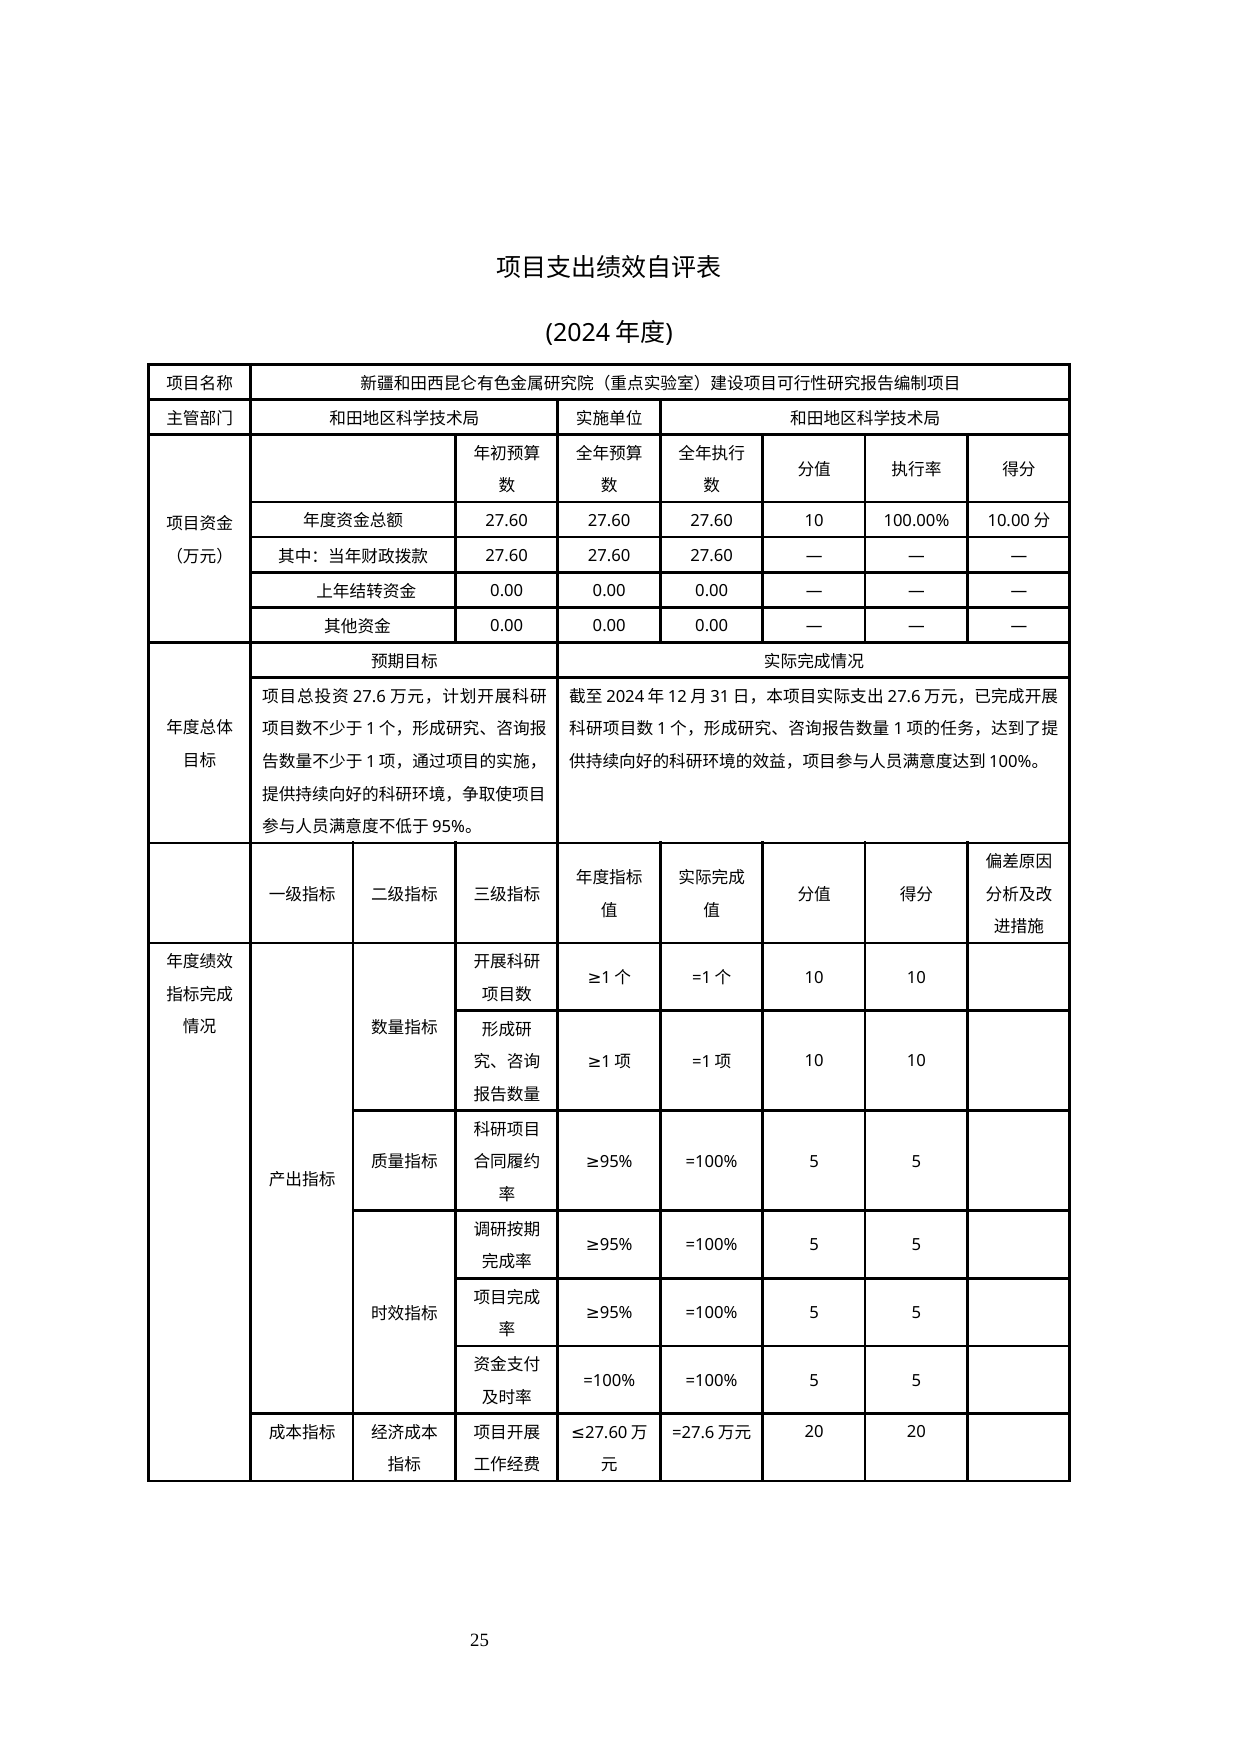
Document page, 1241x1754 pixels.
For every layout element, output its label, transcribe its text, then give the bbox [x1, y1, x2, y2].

table_cell 三级指标 [457, 844, 556, 941]
table_cell 10 [764, 1012, 864, 1109]
table_cell 项目开展工作经费 [457, 1415, 556, 1480]
table_cell — [969, 574, 1068, 606]
table_cell 实际完成情况 [559, 644, 1068, 676]
table_cell 时效指标 [354, 1212, 454, 1412]
table_cell 27.60 [559, 538, 659, 571]
table_cell 实际完成值 [662, 844, 761, 941]
table_cell 27.60 [457, 538, 556, 571]
table_cell ≥1项 [559, 1012, 659, 1109]
table_cell 0.00 [457, 574, 556, 606]
table_cell [969, 1280, 1068, 1344]
table_cell — [866, 609, 966, 641]
table_cell ≥95% [559, 1280, 659, 1344]
table_cell 年度指标值 [559, 844, 659, 941]
table_cell 10 [764, 503, 864, 536]
table_cell 5 [764, 1347, 864, 1412]
table_cell 分值 [764, 436, 864, 501]
table_cell 分值 [764, 844, 864, 941]
table_cell 5 [866, 1347, 966, 1412]
table_cell 20 [866, 1415, 966, 1480]
table_cell — [866, 538, 966, 571]
table_cell [969, 1347, 1068, 1412]
table_cell 27.60 [662, 538, 761, 571]
table_cell =100% [662, 1280, 761, 1344]
table_cell [969, 1112, 1068, 1209]
table_cell 项目总投资27.6万元，计划开展科研项目数不少于1个，形成研究、咨询报告数量不少于1项，通过项目的实施，提供持续向好的科研环境，争取使项目参与人员满意度不低于95%。 [252, 679, 556, 841]
table_cell — [764, 574, 864, 606]
table_cell 截至2024年12月31日，本项目实际支出27.6万元，已完成开展科研项目数1个，形成研究、咨询报告数量1项的任务，达到了提供持续向好的科研环境的效益，项目参与人员满意度达到100%。 [559, 679, 1068, 841]
table_cell 调研按期完成率 [457, 1212, 556, 1277]
table_cell 0.00 [559, 609, 659, 641]
table_cell 5 [764, 1280, 864, 1344]
table_cell ≥95% [559, 1212, 659, 1277]
table_cell 0.00 [457, 609, 556, 641]
table_cell 偏差原因分析及改进措施 [969, 844, 1068, 941]
table_cell 5 [866, 1112, 966, 1209]
table_cell 开展科研项目数 [457, 944, 556, 1009]
table_cell 和田地区科学技术局 [252, 401, 556, 433]
table_cell — [764, 609, 864, 641]
table_cell 实施单位 [559, 401, 659, 433]
table_cell ≥95% [559, 1112, 659, 1209]
table_cell =100% [662, 1212, 761, 1277]
table_cell [252, 436, 454, 501]
table_cell 得分 [969, 436, 1068, 501]
table_cell 20 [764, 1415, 864, 1480]
table_cell =1项 [662, 1012, 761, 1109]
table_cell 10 [764, 944, 864, 1009]
table_cell 年初预算数 [457, 436, 556, 501]
table_cell 项目完成率 [457, 1280, 556, 1344]
table_cell 数量指标 [354, 944, 454, 1109]
table_cell 10 [866, 1012, 966, 1109]
table_cell — [866, 574, 966, 606]
table_cell 27.60 [662, 503, 761, 536]
table_cell 项目名称 [150, 366, 249, 398]
table_cell 5 [866, 1280, 966, 1344]
table_cell 5 [866, 1212, 966, 1277]
table_cell 和田地区科学技术局 [662, 401, 1068, 433]
table_cell 100.00% [866, 503, 966, 536]
table_cell [969, 1212, 1068, 1277]
table_cell 10 [866, 944, 966, 1009]
table_cell 主管部门 [150, 401, 249, 433]
table_cell =1个 [662, 944, 761, 1009]
table_cell =100% [662, 1347, 761, 1412]
table_cell ≤27.60万元 [559, 1415, 659, 1480]
table_cell [969, 1012, 1068, 1109]
table_cell 年度资金总额 [252, 503, 454, 536]
table_cell — [969, 538, 1068, 571]
table_cell 执行率 [866, 436, 966, 501]
table_cell (2024年度) [148, 298, 1070, 363]
table_cell 其他资金 [252, 609, 454, 641]
table_cell 质量指标 [354, 1112, 454, 1209]
table_cell 经济成本指标 [354, 1415, 454, 1480]
table_cell 10.00分 [969, 503, 1068, 536]
table_cell 一级指标 [252, 844, 352, 941]
table_cell 二级指标 [354, 844, 454, 941]
table_cell 项目资金 （万元） [150, 436, 249, 641]
table_cell 年度总体目标 [150, 644, 249, 841]
table_cell ≥1个 [559, 944, 659, 1009]
table_cell [969, 944, 1068, 1009]
table_cell 全年执行数 [662, 436, 761, 501]
table_cell 全年预算数 [559, 436, 659, 501]
table_cell 形成研究、咨询报告数量 [457, 1012, 556, 1109]
table_cell =100% [662, 1112, 761, 1209]
table_cell 0.00 [662, 609, 761, 641]
table_cell =27.6万元 [662, 1415, 761, 1480]
table_cell 成本指标 [252, 1415, 352, 1480]
table_cell 其中：当年财政拨款 [252, 538, 454, 571]
table_cell — [969, 609, 1068, 641]
table_cell 27.60 [559, 503, 659, 536]
table_cell 得分 [866, 844, 966, 941]
table_cell 科研项目合同履约率 [457, 1112, 556, 1209]
table_cell 预期目标 [252, 644, 556, 676]
table_cell =100% [559, 1347, 659, 1412]
table_cell [969, 1415, 1068, 1480]
table_cell 5 [764, 1212, 864, 1277]
table_cell 27.60 [457, 503, 556, 536]
table_cell 上年结转资金 [252, 574, 454, 606]
table_cell 年度绩效指标完成情况 [150, 944, 249, 1480]
table_cell 0.00 [559, 574, 659, 606]
table_cell 新疆和田西昆仑有色金属研究院（重点实验室）建设项目可行性研究报告编制项目 [252, 366, 1068, 398]
table_cell 产出指标 [252, 944, 352, 1412]
table_cell 0.00 [662, 574, 761, 606]
table_header 项目支出绩效自评表 [148, 233, 1070, 298]
table_cell 资金支付及时率 [457, 1347, 556, 1412]
table_cell [150, 844, 249, 941]
table_cell 5 [764, 1112, 864, 1209]
table_cell — [764, 538, 864, 571]
